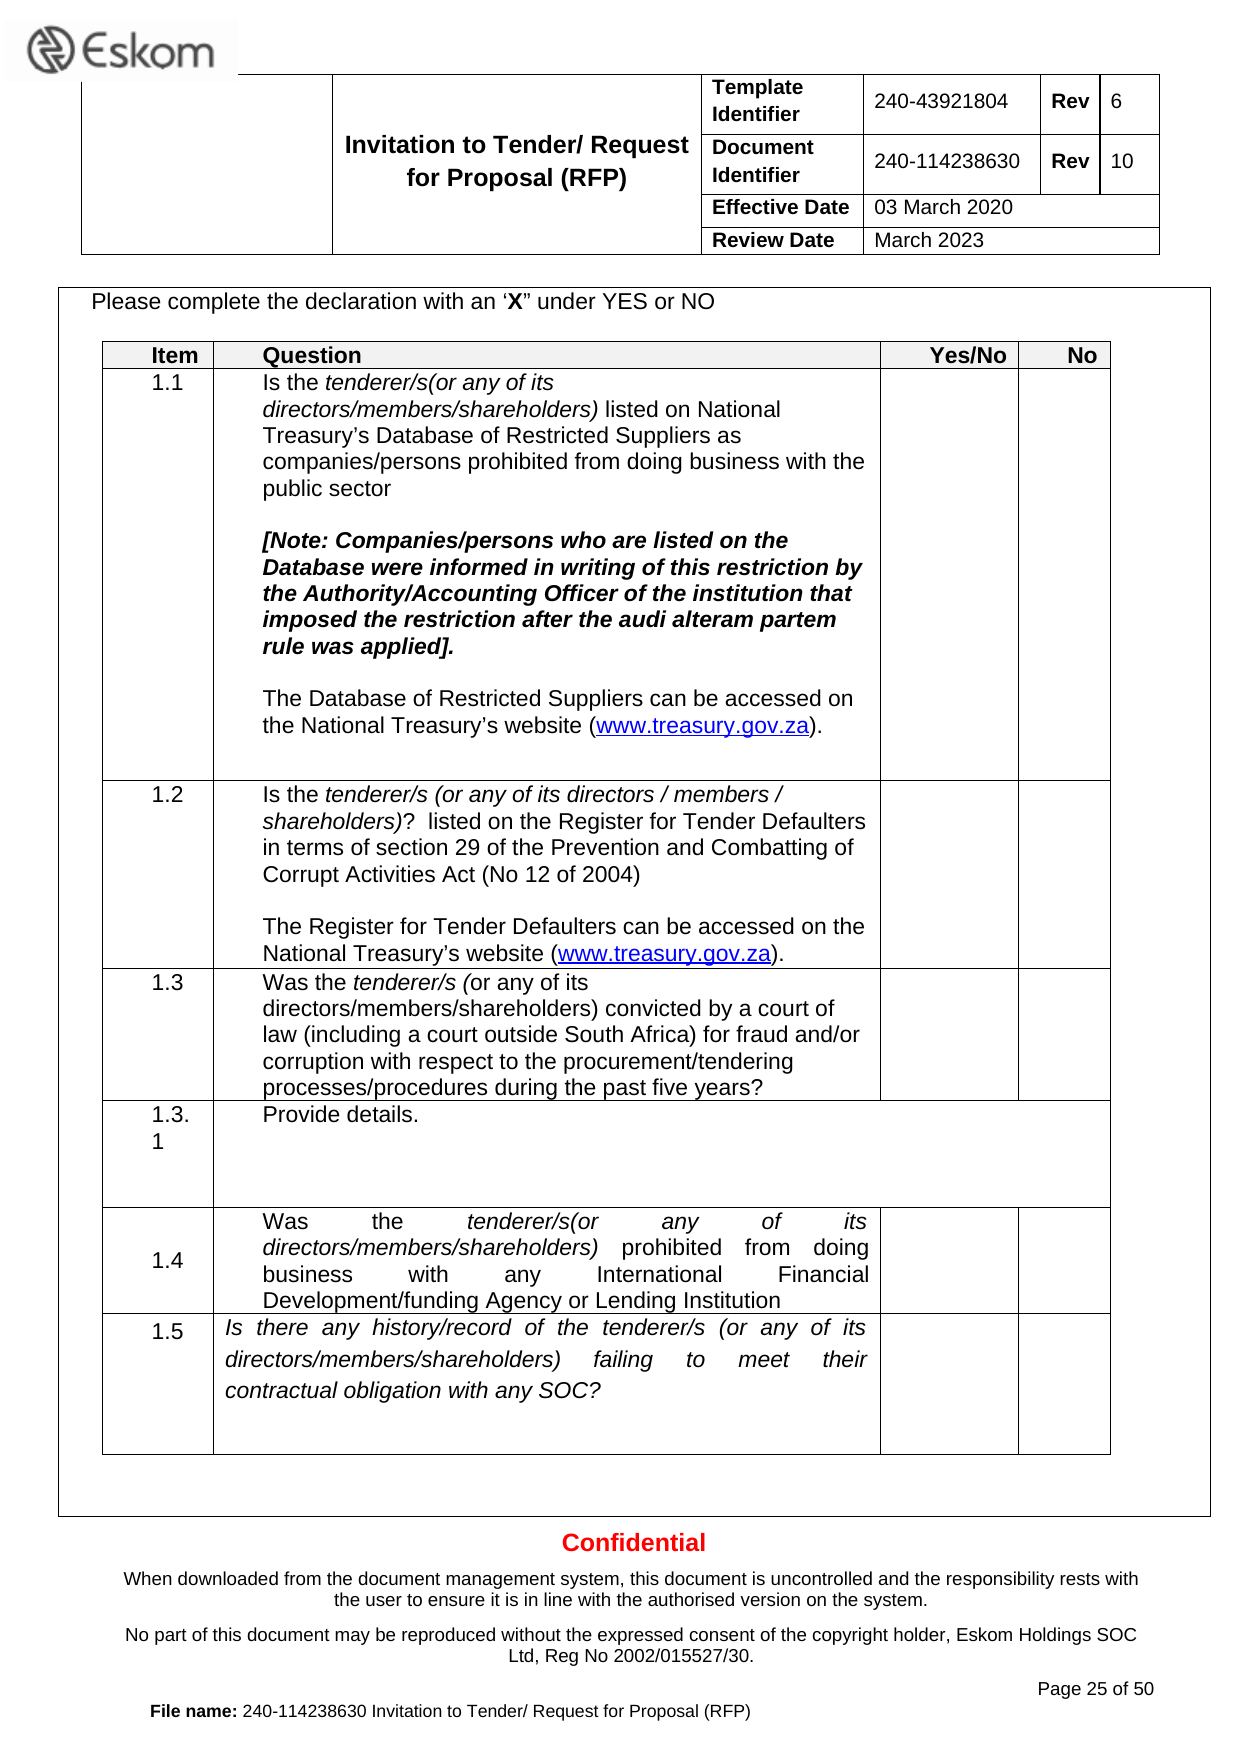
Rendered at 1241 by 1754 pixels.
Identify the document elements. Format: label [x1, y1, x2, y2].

table_header [59, 288, 1210, 1516]
